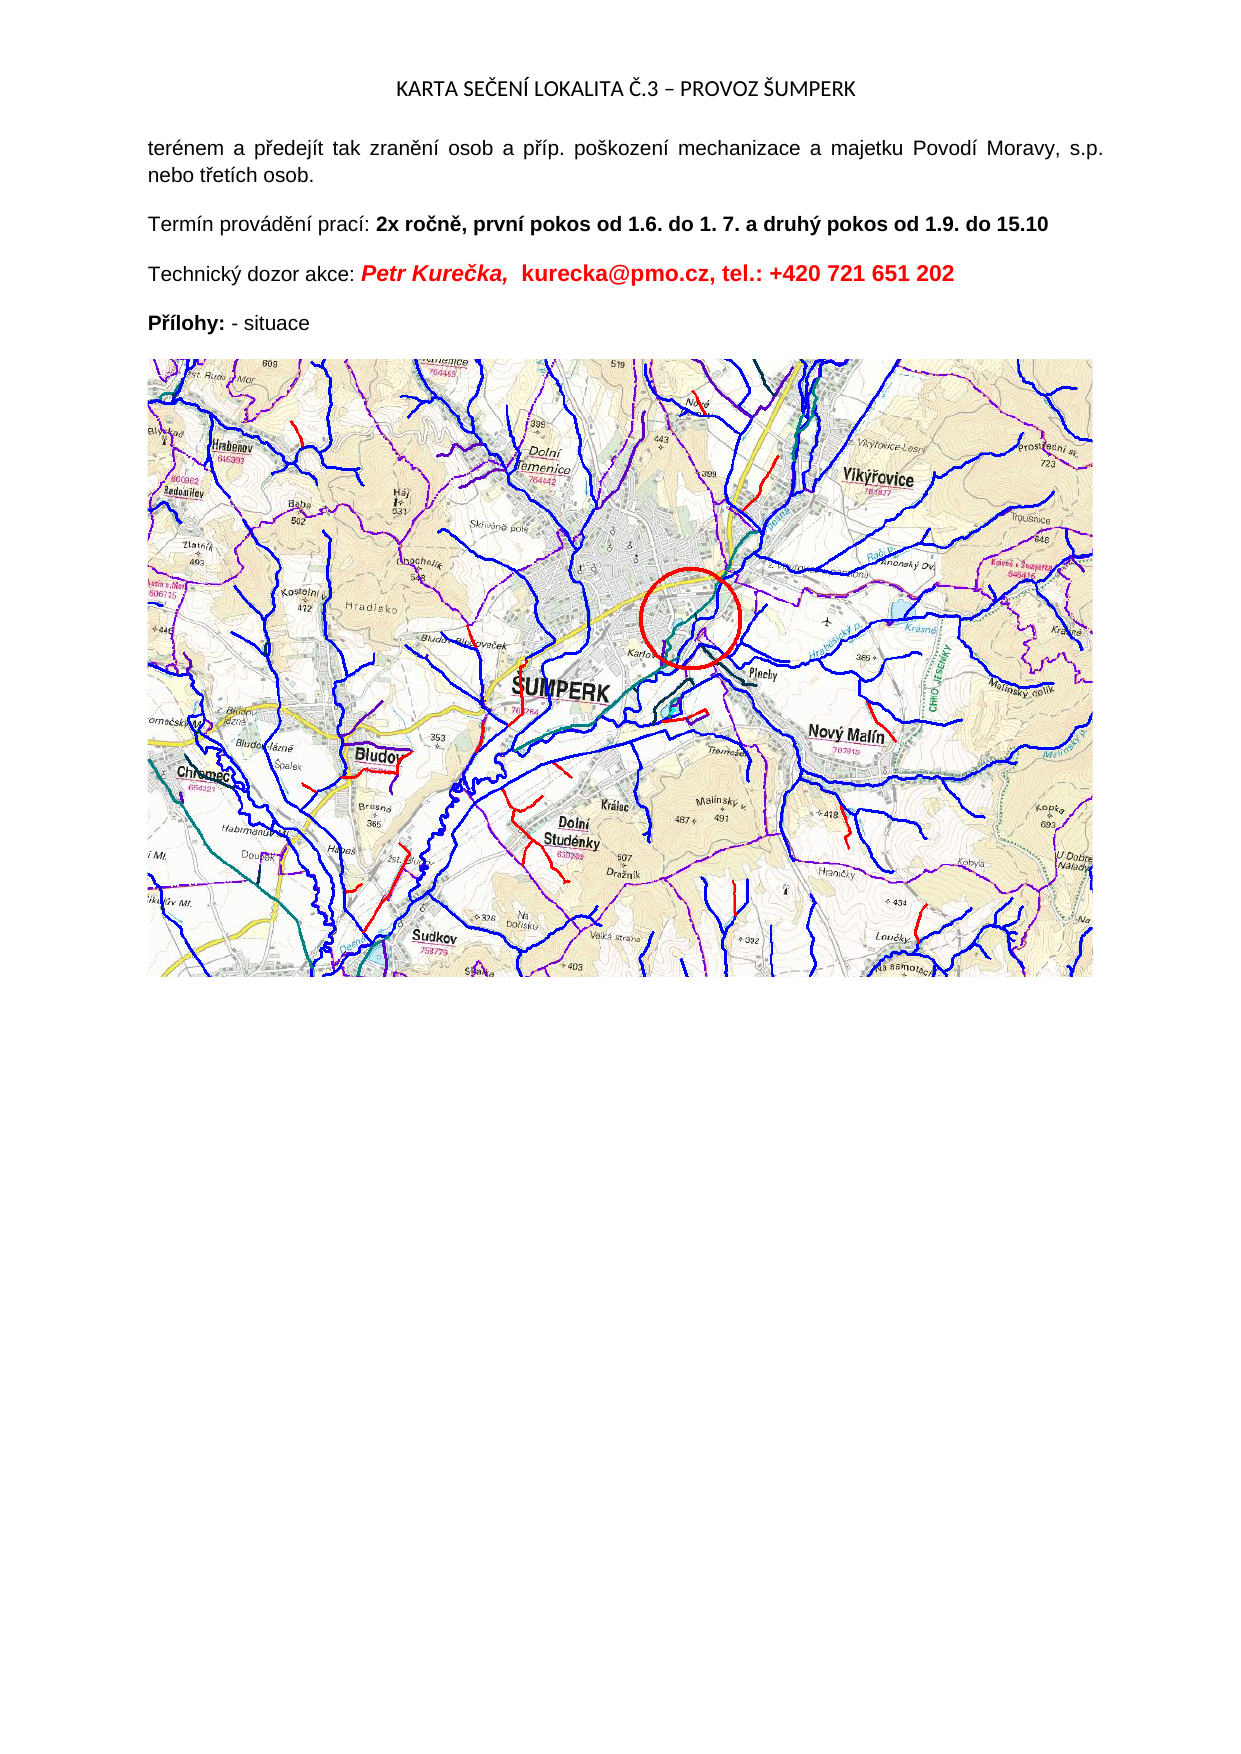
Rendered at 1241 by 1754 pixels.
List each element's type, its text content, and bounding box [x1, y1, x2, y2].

picture [147, 359, 1093, 977]
text Přílohy: - situace [148, 311, 1104, 335]
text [148, 136, 1104, 187]
text Termín provádění prací: 2x ročně, první pokos od 1.6. do 1. 7. a druhý pokos od 1.9. do 15.10 [148, 212, 1104, 236]
text Technický dozor akce: Petr Kurečka, kurecka@pmo.cz, tel.: +420 721 651 202 [148, 260, 1104, 286]
